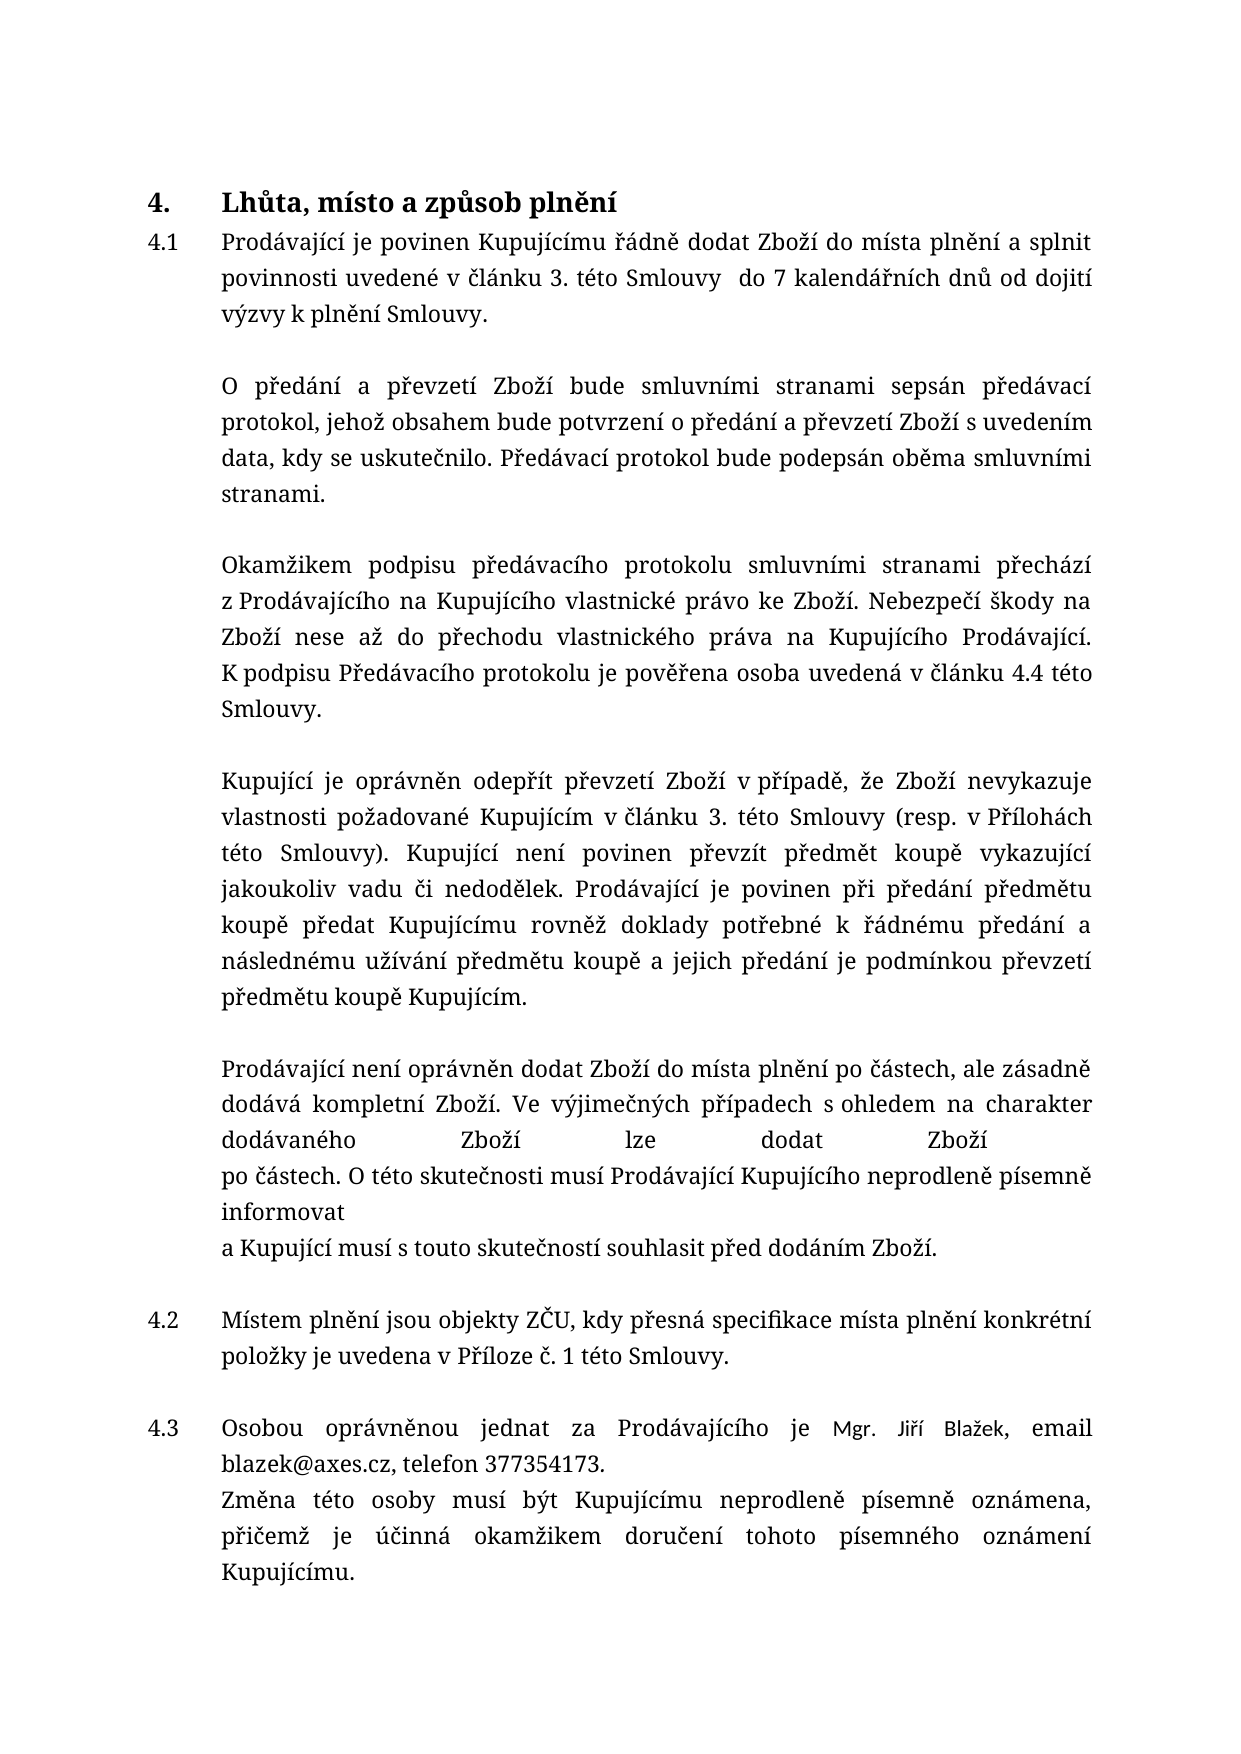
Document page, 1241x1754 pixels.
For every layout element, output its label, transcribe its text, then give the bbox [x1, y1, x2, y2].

text 4. Lhůta, místo a způsob plnění [148, 183, 1093, 220]
text Kupující je oprávněn odepřít převzetí Zboží v případě, že Zboží nevykazuje vlastnosti požadované Kupujícím v článku 3. této Smlouvy (resp. v Přílohách této Smlouvy). Kupující není povinen převzít předmět koupě vykazující jakoukoliv vadu či nedodělek. Prodávající je povinen při předání předmětu koupě předat Kupujícímu rovněž doklady potřebné k řádnému předání a následnému užívání předmětu koupě a jejich předání je podmínkou převzetí předmětu koupě Kupujícím. [221, 765, 1093, 1012]
text O předání a převzetí Zboží bude smluvními stranami sepsán předávací protokol, jehož obsahem bude potvrzení o předání a převzetí Zboží s uvedením data, kdy se uskutečnilo. Předávací protokol bude podepsán oběma smluvními stranami. [221, 370, 1093, 509]
text 4.2 Místem plnění jsou objekty ZČU, kdy přesná specifikace místa plnění konkrétní položky je uvedena v Příloze č. 1 této Smlouvy. [148, 1304, 1093, 1371]
text 4.3 Osobou oprávněnou jednat za Prodávajícího je Mgr. Jiří Blažek, email blazek@axes.cz, telefon 377354173. [148, 1412, 1093, 1479]
text Okamžikem podpisu předávacího protokolu smluvními stranami přechází z Prodávajícího na Kupujícího vlastnické právo ke Zboží. Nebezpečí škody na Zboží nese až do přechodu vlastnického práva na Kupujícího Prodávající. K podpisu Předávacího protokolu je pověřena osoba uvedená v článku 4.4 této Smlouvy. [221, 549, 1093, 724]
text Prodávající není oprávněn dodat Zboží do místa plnění po částech, ale zásadně dodává kompletní Zboží. Ve výjimečných případech s ohledem na charakter dodávaného Zboží lze dodat Zboží po částech. O této skutečnosti musí Prodávající Kupujícího neprodleně písemně informovat a Kupující musí s touto skutečností souhlasit před dodáním Zboží. [221, 1052, 1093, 1263]
text Změna této osoby musí být Kupujícímu neprodleně písemně oznámena, přičemž je účinná okamžikem doručení tohoto písemného oznámení Kupujícímu. [148, 1484, 1093, 1587]
text 4.1 Prodávající je povinen Kupujícímu řádně dodat Zboží do místa plnění a splnit povinnosti uvedené v článku 3. této Smlouvy do 7 kalendářních dnů od dojití výzvy k plnění Smlouvy. [148, 226, 1093, 329]
